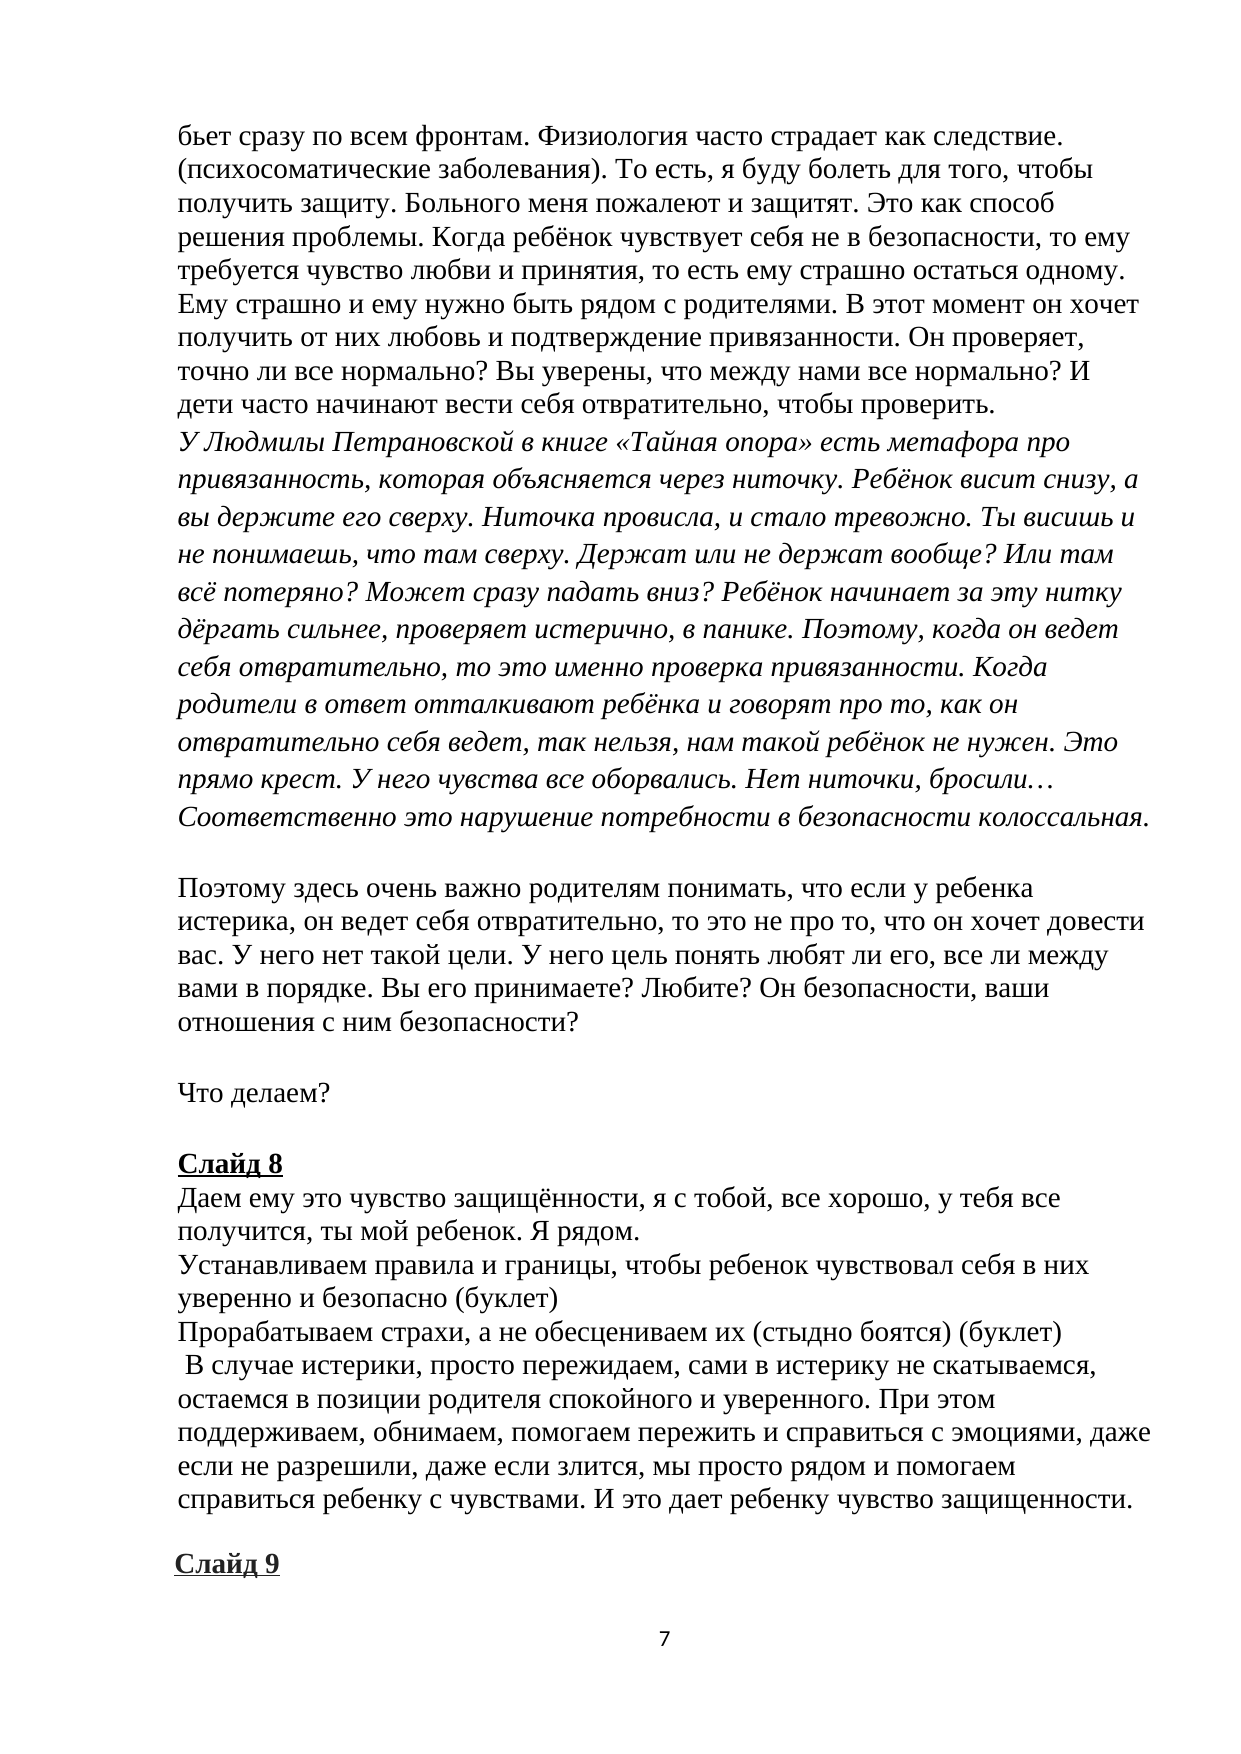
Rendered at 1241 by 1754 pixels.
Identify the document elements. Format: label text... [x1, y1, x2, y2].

text Что делаем? [177, 1075, 1152, 1109]
text Поэтому здесь очень важно родителям понимать, что если у ребенка истерика, он ведет себя отвратительно, то это не про то, что он хочет довести вас. У него нет такой цели. У него цель понять любят ли его, все ли между вами в порядке. Вы его принимаете? Любите? Он безопасности, ваши отношения с ним безопасности? [177, 870, 1152, 1038]
text Слайд 9 [174, 1544, 1152, 1579]
text Даем ему это чувство защищённости, я с тобой, все хорошо, у тебя все получится, ты мой ребенок. Я рядом. [177, 1180, 1152, 1247]
text В случае истерики, просто пережидаем, сами в истерику не скатываемся, остаемся в позиции родителя спокойного и уверенного. При этом поддерживаем, обнимаем, помогаем пережить и справиться с эмоциями, даже если не разрешили, даже если злится, мы просто рядом и помогаем справиться ребенку с чувствами. И это дает ребенку чувство защищенности. [177, 1347, 1152, 1515]
text Устанавливаем правила и границы, чтобы ребенок чувствовал себя в них уверенно и безопасно (буклет) [177, 1247, 1152, 1314]
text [177, 118, 1152, 420]
text У Людмилы Петрановской в книге «Тайная опора» есть метафора про привязанность, которая объясняется через ниточку. Ребёнок висит снизу, а вы держите его сверху. Ниточка провисла, и стало тревожно. Ты висишь и не понимаешь, что там сверху. Держат или не держат вообще? Или там всё потеряно? Может сразу падать вниз? Ребёнок начинает за эту нитку дёргать сильнее, проверяет истерично, в панике. Поэтому, когда он ведет себя отвратительно, то это именно проверка привязанности. Когда родители в ответ отталкивают ребёнка и говорят про то, как он отвратительно себя ведет, так нельзя, нам такой ребёнок не нужен. Это прямо крест. У него чувства все оборвались. Нет ниточки, бросили… Соответственно это нарушение потребности в безопасности колоссальная. [177, 420, 1152, 832]
text Слайд 8 [177, 1146, 1152, 1180]
text Прорабатываем страхи, а не обесцениваем их (стыдно боятся) (буклет) [177, 1314, 1152, 1347]
